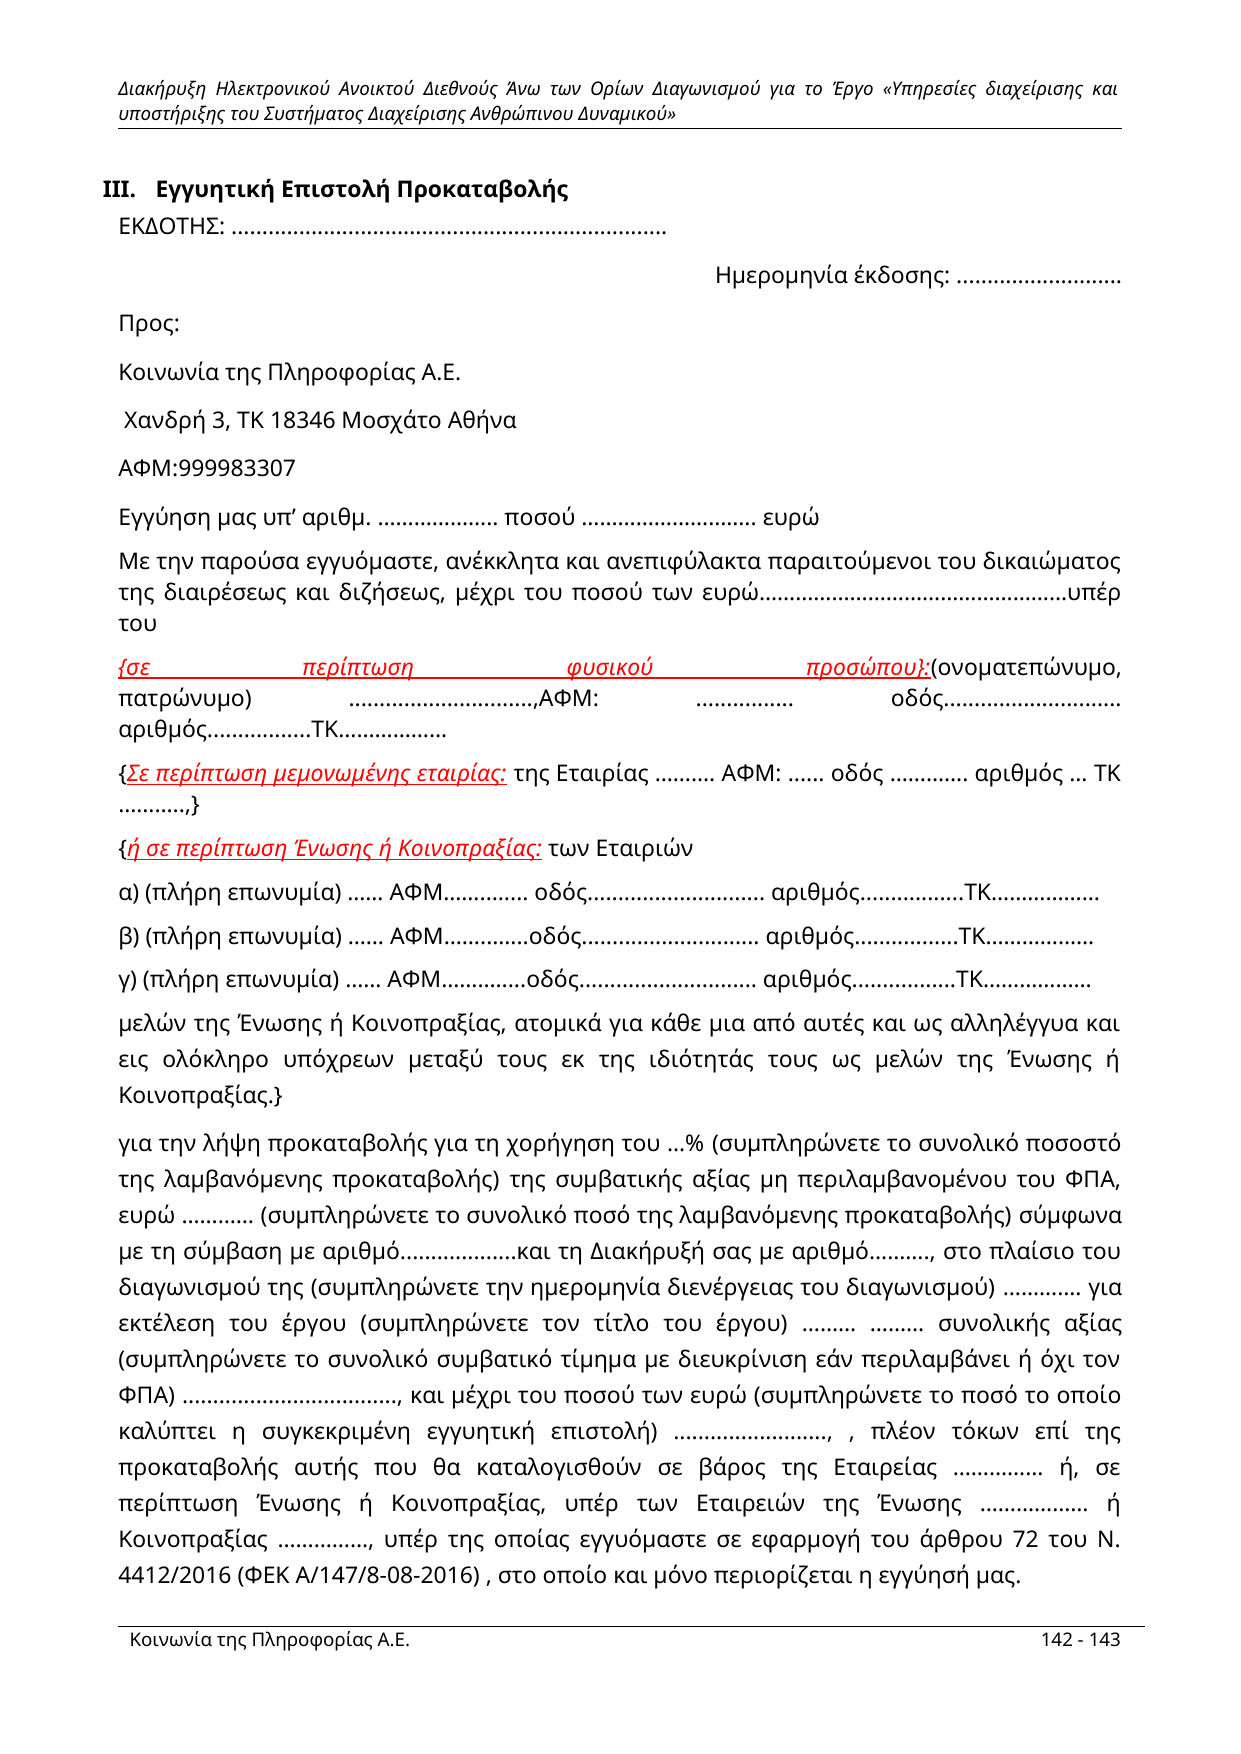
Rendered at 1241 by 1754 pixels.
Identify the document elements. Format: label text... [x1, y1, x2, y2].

text γ) (πλήρη επωνυμία) …… ΑΦΜ…….…....οδός............................. αριθμός.................ΤΚ……………… [118, 963, 1122, 994]
text {Σε περίπτωση μεμονωμένης εταιρίας: της Εταιρίας ………. ΑΦΜ: ...... οδός …………. αριθμός … ΤΚ ………..,} [118, 757, 1122, 819]
text {σε περίπτωση φυσικού προσώπου}:(ονοματεπώνυμο, πατρώνυμο) ..............................,ΑΦΜ: ................ οδός............................. αριθμός.................ΤΚ……………… [118, 651, 1122, 744]
text Προς: [118, 307, 1122, 338]
text μελών της Ένωσης ή Κοινοπραξίας, ατομικά για κάθε μια από αυτές και ως αλληλέγγυα και εις ολόκληρο υπόχρεων μεταξύ τους εκ της ιδιότητάς τους ως μελών της Ένωσης ή Κοινοπραξίας.} [118, 1007, 1122, 1110]
text α) (πλήρη επωνυμία) …… ΑΦΜ…….….... οδός............................. αριθμός.................ΤΚ……………… [118, 876, 1122, 907]
text ΕΚΔΟΤΗΣ: ....................................................................... [118, 210, 1122, 241]
text Εγγύηση μας υπ’ αριθμ. ……………….. ποσού ………………….……. ευρώ [118, 501, 1122, 532]
text Χανδρή 3, ΤΚ 18346 Μοσχάτο Αθήνα [118, 404, 1122, 435]
subtitle Εγγυητική Επιστολή Προκαταβολής [136, 173, 1122, 204]
text Με την παρούσα εγγυόμαστε, ανέκκλητα και ανεπιφύλακτα παραιτούμενοι του δικαιώματος της διαιρέσεως και διζήσεως, μέχρι του ποσού των ευρώ……………………………………………υπέρ του [118, 544, 1122, 638]
text ΑΦΜ:999983307 [118, 452, 1122, 484]
text β) (πλήρη επωνυμία) …… ΑΦΜ…….…....οδός............................. αριθμός.................ΤΚ……………… [118, 919, 1122, 951]
text Κοινωνία της Πληροφορίας Α.Ε. [118, 356, 1122, 387]
text για την λήψη προκαταβολής για τη χορήγηση του …% (συμπληρώνετε το συνολικό ποσοστό της λαμβανόμενης προκαταβολής) της συμβατικής αξίας μη περιλαμβανομένου του ΦΠΑ, ευρώ ………… (συμπληρώνετε το συνολικό ποσό της λαμβανόμενης προκαταβολής) σύμφωνα με τη σύμβαση με αριθμό...................και τη Διακήρυξή σας με αριθμό………., στο πλαίσιο του διαγωνισμού της (συμπληρώνετε την ημερομηνία διενέργειας του διαγωνισμού) …………. για εκτέλεση του έργου (συμπληρώνετε τον τίτλο του έργου) ……… ……… συνολικής αξίας (συμπληρώνετε το συνολικό συμβατικό τίμημα με διευκρίνιση εάν περιλαμβάνει ή όχι τον ΦΠΑ) ..................................., και μέχρι του ποσού των ευρώ (συμπληρώνετε το ποσό το οποίο καλύπτει η συγκεκριμένη εγγυητική επιστολή) ........................., , πλέον τόκων επί της προκαταβολής αυτής που θα καταλογισθούν σε βάρος της Εταιρείας …………… ή, σε περίπτωση Ένωσης ή Κοινοπραξίας, υπέρ των Εταιρειών της Ένωσης ……………… ή Κοινοπραξίας ……………, υπέρ της οποίας εγγυόμαστε σε εφαρμογή του άρθρου 72 του Ν. 4412/2016 (ΦΕΚ Α/147/8-08-2016) , στο οποίο και μόνο περιορίζεται η εγγύησή μας. [118, 1127, 1122, 1590]
text {ή σε περίπτωση Ένωσης ή Κοινοπραξίας: των Εταιριών [118, 832, 1122, 863]
text Ημερομηνία έκδοσης: ........................... [118, 259, 1122, 290]
